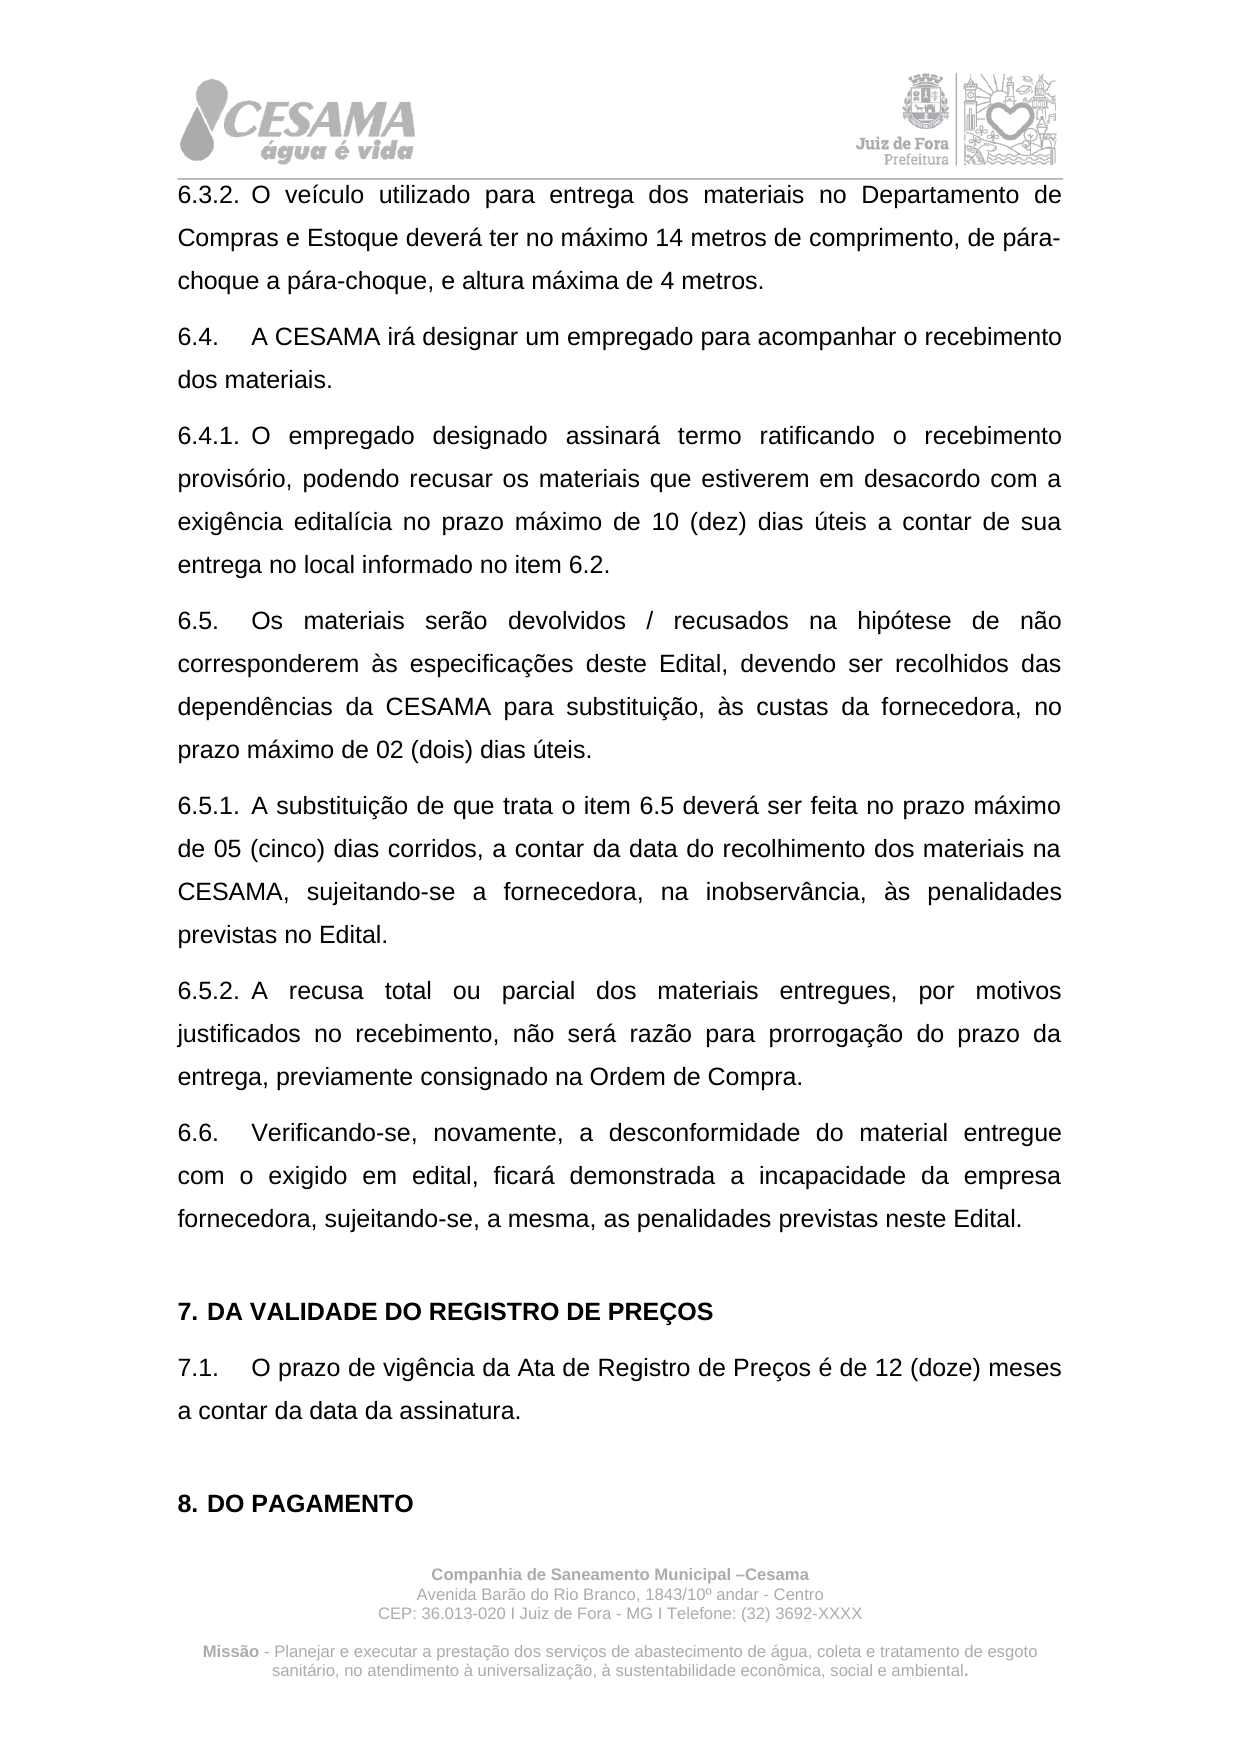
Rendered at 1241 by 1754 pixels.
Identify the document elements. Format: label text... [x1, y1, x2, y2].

list DA VALIDADE DO REGISTRO DE PREÇOS [177, 1297, 1063, 1326]
picture [177, 73, 1064, 180]
list O prazo de vigência da Ata de Registro de Preços é de 12 (doze) meses a contar da data da assinatura. [177, 1352, 1063, 1424]
list DO PAGAMENTO [177, 1489, 1063, 1517]
list Verificando-se, novamente, a desconformidade do material entregue com o exigido em edital, ficará demonstrada a incapacidade da empresa fornecedora, sujeitando-se, a mesma, as penalidades previstas neste Edital. [177, 1117, 1063, 1232]
list A CESAMA irá designar um empregado para acompanhar o recebimento dos materiais. [177, 322, 1063, 394]
list A recusa total ou parcial dos materiais entregues, por motivos justificados no recebimento, não será razão para prorrogação do prazo da entrega, previamente consignado na Ordem de Compra. [177, 976, 1063, 1091]
list Os materiais serão devolvidos / recusados na hipótese de não corresponderem às especificações deste Edital, devendo ser recolhidos das dependências da CESAMA para substituição, às custas da fornecedora, no prazo máximo de 02 (dois) dias úteis. [177, 606, 1063, 764]
list O empregado designado assinará termo ratificando o recebimento provisório, podendo recusar os materiais que estiverem em desacordo com a exigência editalícia no prazo máximo de 10 (dez) dias úteis a contar de sua entrega no local informado no item 6.2. [177, 421, 1063, 579]
list O veículo utilizado para entrega dos materiais no Departamento de Compras e Estoque deverá ter no máximo 14 metros de comprimento, de pára-choque a pára-choque, e altura máxima de 4 metros. [177, 180, 1063, 295]
list A substituição de que trata o item 6.5 deverá ser feita no prazo máximo de 05 (cinco) dias corridos, a contar da data do recolhimento dos materiais na CESAMA, sujeitando-se a fornecedora, na inobservância, às penalidades previstas no Edital. [177, 791, 1063, 949]
